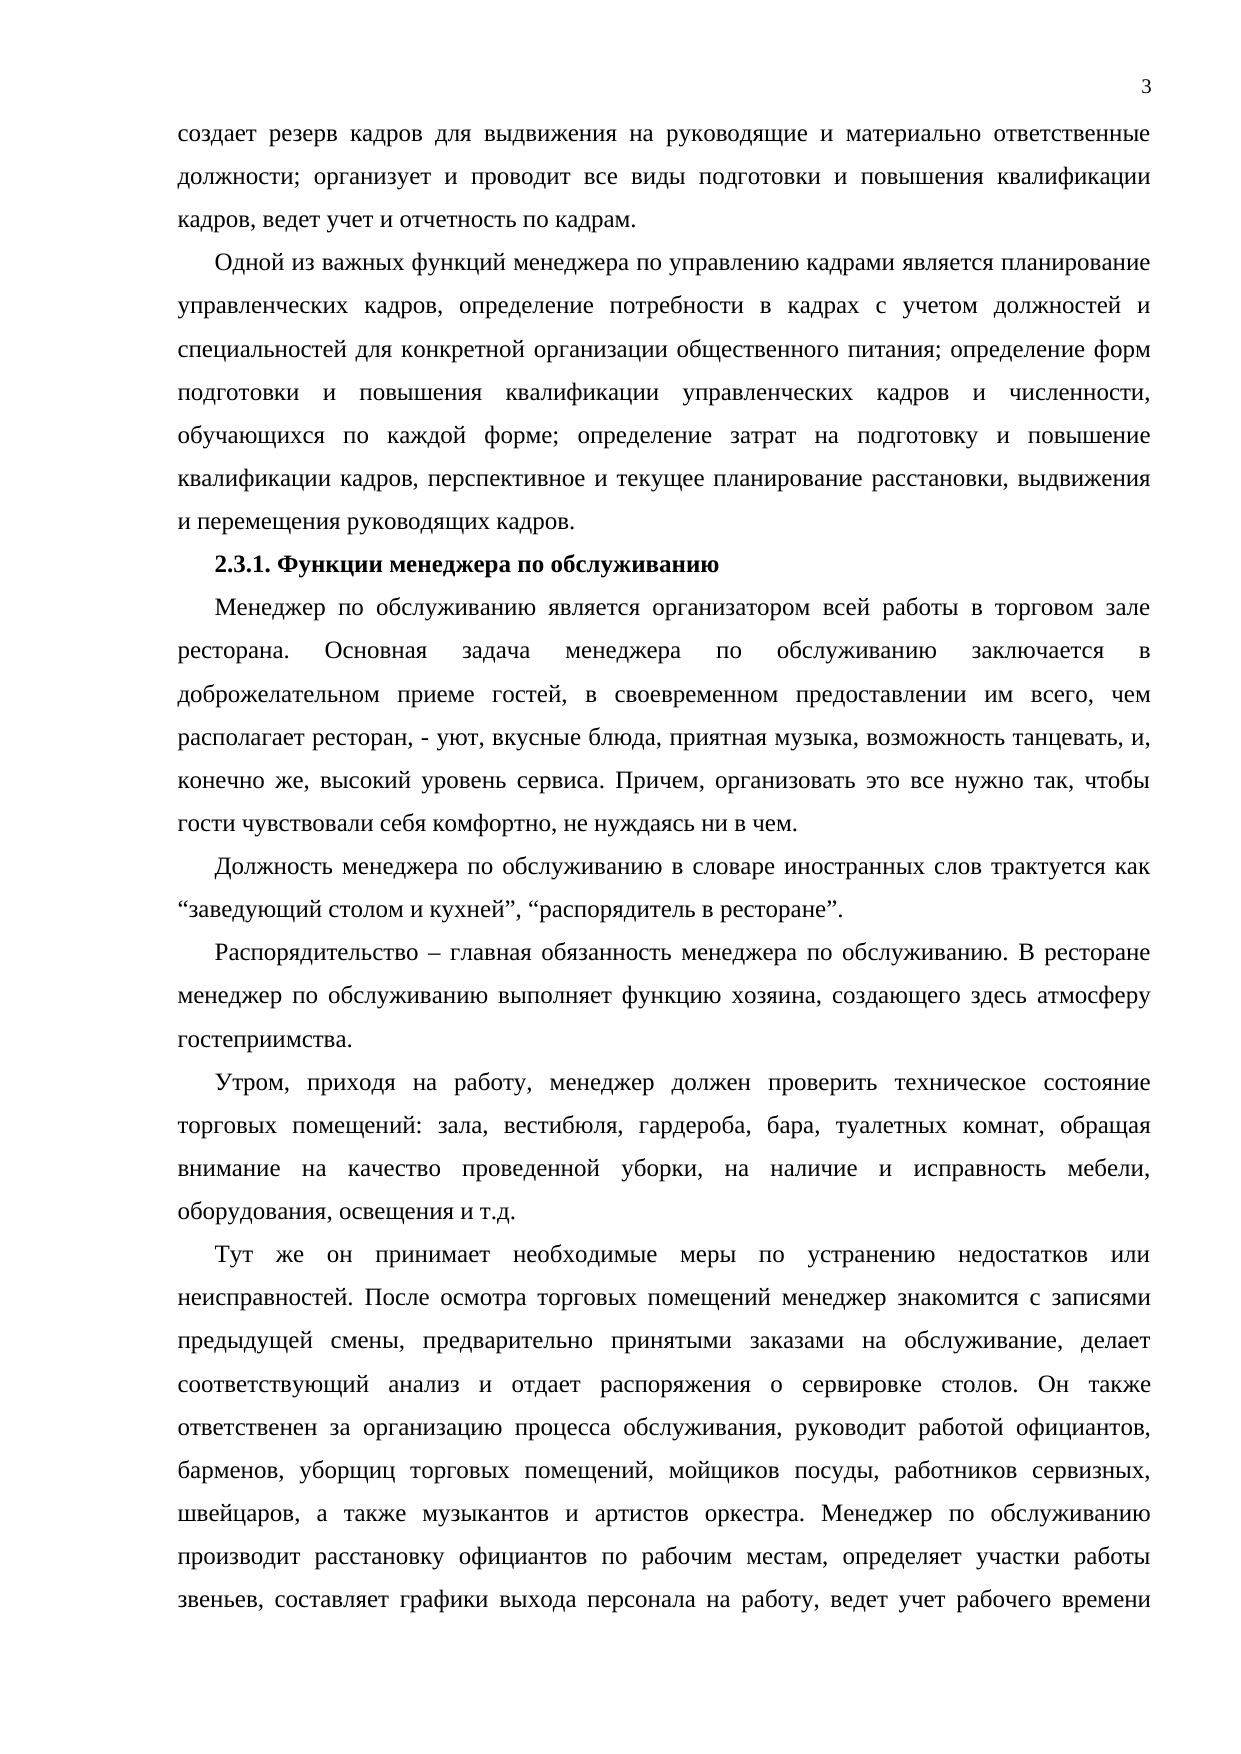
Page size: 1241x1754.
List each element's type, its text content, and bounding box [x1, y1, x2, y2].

text 2.3.1. Функции менеджера по обслуживанию [177, 549, 1152, 578]
text Распорядительство – главная обязанность менеджера по обслуживанию. В ресторане менеджер по обслуживанию выполняет функцию хозяина, создающего здесь атмосферу гостеприимства. [177, 937, 1152, 1052]
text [177, 1239, 1152, 1613]
text Должность менеджера по обслуживанию в словаре иностранных слов трактуется как “заведующий столом и кухней”, “распорядитель в ресторане”. [177, 851, 1152, 923]
text Менеджер по обслуживанию является организатором всей работы в торговом зале ресторана. Основная задача менеджера по обслуживанию заключается в доброжелательном приеме гостей, в своевременном предоставлении им всего, чем располагает ресторан, - уют, вкусные блюда, приятная музыка, возможность танцевать, и, конечно же, высокий уровень сервиса. Причем, организовать это все нужно так, чтобы гости чувствовали себя комфортно, не нуждаясь ни в чем. [177, 592, 1152, 837]
text Утром, приходя на работу, менеджер должен проверить техническое состояние торговых помещений: зала, вестибюля, гардероба, бара, туалетных комнат, обращая внимание на качество проведенной уборки, на наличие и исправность мебели, оборудования, освещения и т.д. [177, 1067, 1152, 1225]
text Одной из важных функций менеджера по управлению кадрами является планирование управленческих кадров, определение потребности в кадрах с учетом должностей и специальностей для конкретной организации общественного питания; определение форм подготовки и повышения квалификации управленческих кадров и численности, обучающихся по каждой форме; определение затрат на подготовку и повышение квалификации кадров, перспективное и текущее планирование расстановки, выдвижения и перемещения руководящих кадров. [177, 247, 1152, 535]
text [177, 118, 1152, 233]
